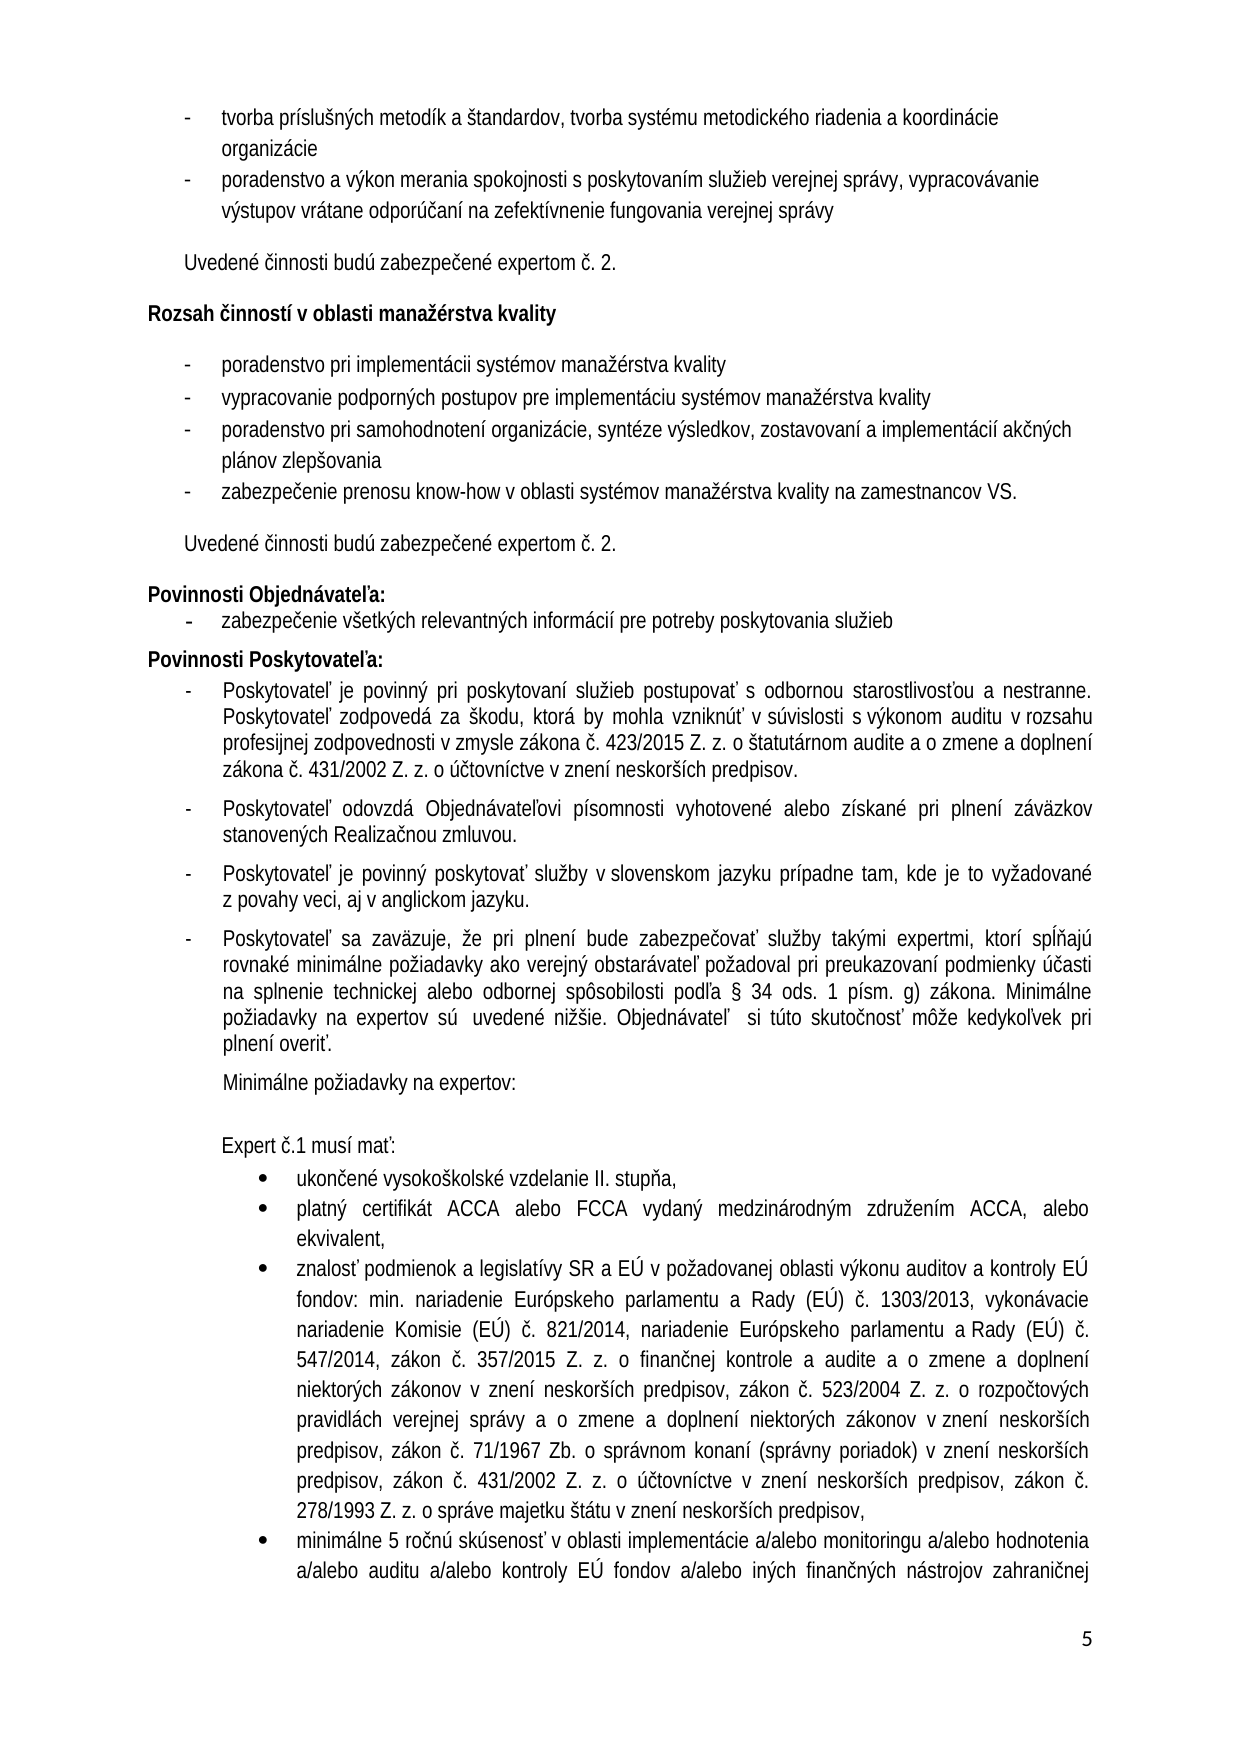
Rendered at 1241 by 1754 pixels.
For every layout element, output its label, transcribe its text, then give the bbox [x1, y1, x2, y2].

list ukončené vysokoškolské vzdelanie II. stupňa, [259, 1165, 1090, 1191]
list poradenstvo pri samohodnotení organizácie, syntéze výsledkov, zostavovaní a implementácií akčných plánov zlepšovania [184, 415, 1093, 473]
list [259, 1527, 1090, 1584]
text Povinnosti Poskytovateľa: [148, 646, 1093, 673]
list Poskytovateľ odovzdá Objednávateľovi písomnosti vyhotovené alebo získané pri plnení záväzkov stanovených Realizačnou zmluvou. [185, 794, 1093, 847]
text Uvedené činnosti budú zabezpečené expertom č. 2. [184, 248, 1093, 275]
text Expert č.1 musí mať: [221, 1132, 1090, 1158]
list zabezpečenie všetkých relevantných informácií pre potreby poskytovania služieb [185, 607, 1093, 634]
list znalosť podmienok a legislatívy SR a EÚ v požadovanej oblasti výkonu auditov a kontroly EÚ fondov: min. nariadenie Európskeho parlamentu a Rady (EÚ) č. 1303/2013, vykonávacie nariadenie Komisie (EÚ) č. 821/2014, nariadenie Európskeho parlamentu a Rady (EÚ) č. 547/2014, zákon č. 357/2015 Z. z. o finančnej kontrole a audite a o zmene a doplnení niektorých zákonov v znení neskorších predpisov, zákon č. 523/2004 Z. z. o rozpočtových pravidlách verejnej správy a o zmene a doplnení niektorých zákonov v znení neskorších predpisov, zákon č. 71/1967 Zb. o správnom konaní (správny poriadok) v znení neskorších predpisov, zákon č. 431/2002 Z. z. o účtovníctve v znení neskorších predpisov, zákon č. 278/1993 Z. z. o správe majetku štátu v znení neskorších predpisov, [259, 1255, 1090, 1523]
list poradenstvo pri implementácii systémov manažérstva kvality [184, 351, 1093, 378]
text Minimálne požiadavky na expertov: [223, 1069, 1093, 1096]
list tvorba príslušných metodík a štandardov, tvorba systému metodického riadenia a koordinácie organizácie [184, 103, 1093, 162]
list platný certifikát ACCA alebo FCCA vydaný medzinárodným združením ACCA, alebo ekvivalent, [259, 1195, 1090, 1251]
list Poskytovateľ je povinný poskytovať služby v slovenskom jazyku prípadne tam, kde je to vyžadované z povahy veci, aj v anglickom jazyku. [185, 860, 1093, 912]
list Poskytovateľ sa zaväzuje, že pri plnení bude zabezpečovať služby takými expertmi, ktorí spĺňajú rovnaké minimálne požiadavky ako verejný obstarávateľ požadoval pri preukazovaní podmienky účasti na splnenie technickej alebo odbornej spôsobilosti podľa § 34 ods. 1 písm. g) zákona. Minimálne požiadavky na expertov sú uvedené nižšie. Objednávateľ si túto skutočnosť môže kedykoľvek pri plnení overiť. [185, 925, 1093, 1057]
list zabezpečenie prenosu know-how v oblasti systémov manažérstva kvality na zamestnancov VS. [184, 477, 1093, 505]
text Uvedené činnosti budú zabezpečené expertom č. 2. [184, 530, 1093, 556]
list poradenstvo a výkon merania spokojnosti s poskytovaním služieb verejnej správy, vypracovávanie výstupov vrátane odporúčaní na zefektívnenie fungovania verejnej správy [184, 166, 1093, 224]
text Povinnosti Objednávateľa: [148, 581, 1093, 607]
text Rozsah činností v oblasti manažérstva kvality [148, 299, 1093, 326]
list vypracovanie podporných postupov pre implementáciu systémov manažérstva kvality [184, 383, 1093, 411]
list Poskytovateľ je povinný pri poskytovaní služieb postupovať s odbornou starostlivosťou a nestranne. Poskytovateľ zodpovedá za škodu, ktorá by mohla vzniknúť v súvislosti s výkonom auditu v rozsahu profesijnej zodpovednosti v zmysle zákona č. 423/2015 Z. z. o štatutárnom audite a o zmene a doplnení zákona č. 431/2002 Z. z. o účtovníctve v znení neskorších predpisov. [185, 677, 1093, 782]
